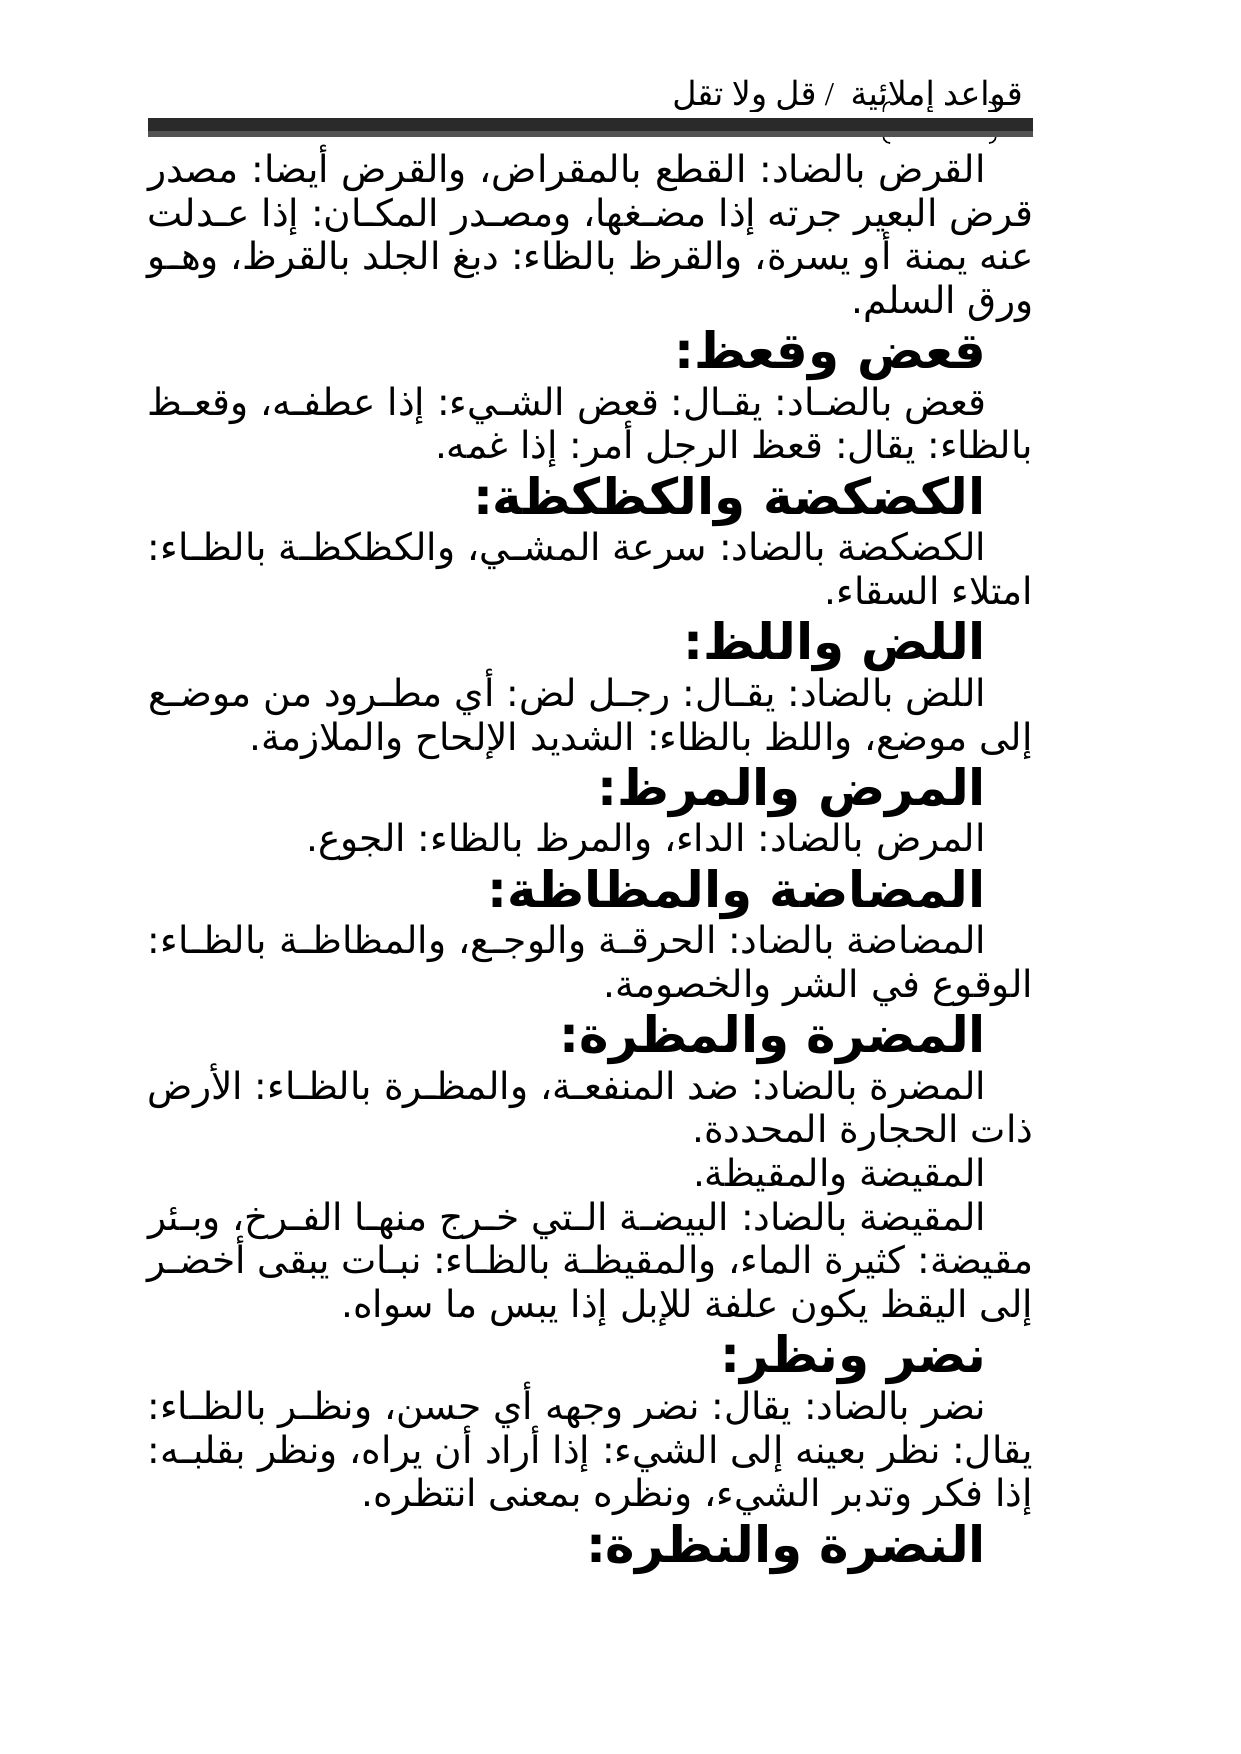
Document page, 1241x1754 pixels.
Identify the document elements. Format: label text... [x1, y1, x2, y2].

text المضرة والمظرة: [148, 1006, 1033, 1064]
text الكضكضة والكظكظة: [148, 468, 1033, 526]
text الكضكضة بالضاد: سرعة المشي، والكظكظة بالظاء: امتلاء السقاء. [148, 526, 1033, 613]
text المقيضة بالضاد: البيضة التي خرج منها الفرخ، وبئر مقيضة: كثيرة الماء، والمقيظة بالظاء: نبات يبقى أخضر إلى اليقظ يكون علفة للإبل إذا يبس ما سواه. [148, 1195, 1033, 1326]
text المرض بالضاد: الداء، والمرظ بالظاء: الجوع. [148, 817, 1033, 861]
text قعض وقعظ: [148, 322, 1033, 381]
text النضرة والنظرة: [148, 1516, 1033, 1574]
text المرض والمرظ: [148, 759, 1033, 817]
text اللض واللظ: [148, 613, 1033, 672]
text المضاضة بالضاد: الحرقة والوجع، والمظاظة بالظاء: الوقوع في الشر والخصومة. [148, 919, 1033, 1006]
text قعض بالضاد: يقال: قعض الشيء: إذا عطفه، وقعظ بالظاء: يقال: قعظ الرجل أمر: إذا غمه. [148, 381, 1033, 468]
text المضاضة والمظاظة: [148, 861, 1033, 919]
text المقيضة والمقيظة. [148, 1152, 1033, 1195]
text المضرة بالضاد: ضد المنفعة، والمظرة بالظاء: الأرض ذات الحجارة المحددة. [148, 1064, 1033, 1152]
text نضر ونظر: [148, 1326, 1033, 1384]
text نضر بالضاد: يقال: نضر وجهه أي حسن، ونظر بالظاء: يقال: نظر بعينه إلى الشيء: إذا أراد أن يراه، ونظر بقلبه: إذا فكر وتدبر الشيء، ونظره بمعنى انتظره. [148, 1384, 1033, 1516]
text اللض بالضاد: يقال: رجل لض: أي مطرود من موضع إلى موضع، واللظ بالظاء: الشديد الإلحاح والملازمة. [148, 672, 1033, 759]
text القرض بالضاد: القطع بالمقراض، والقرض أيضا: مصدر قرض البعير جرته إذا مضغها، ومصدر المكان: إذا عدلت عنه يمنة أو يسرة، والقرظ بالظاء: دبغ الجلد بالقرظ، وهو ورق السلم. [148, 148, 1033, 322]
